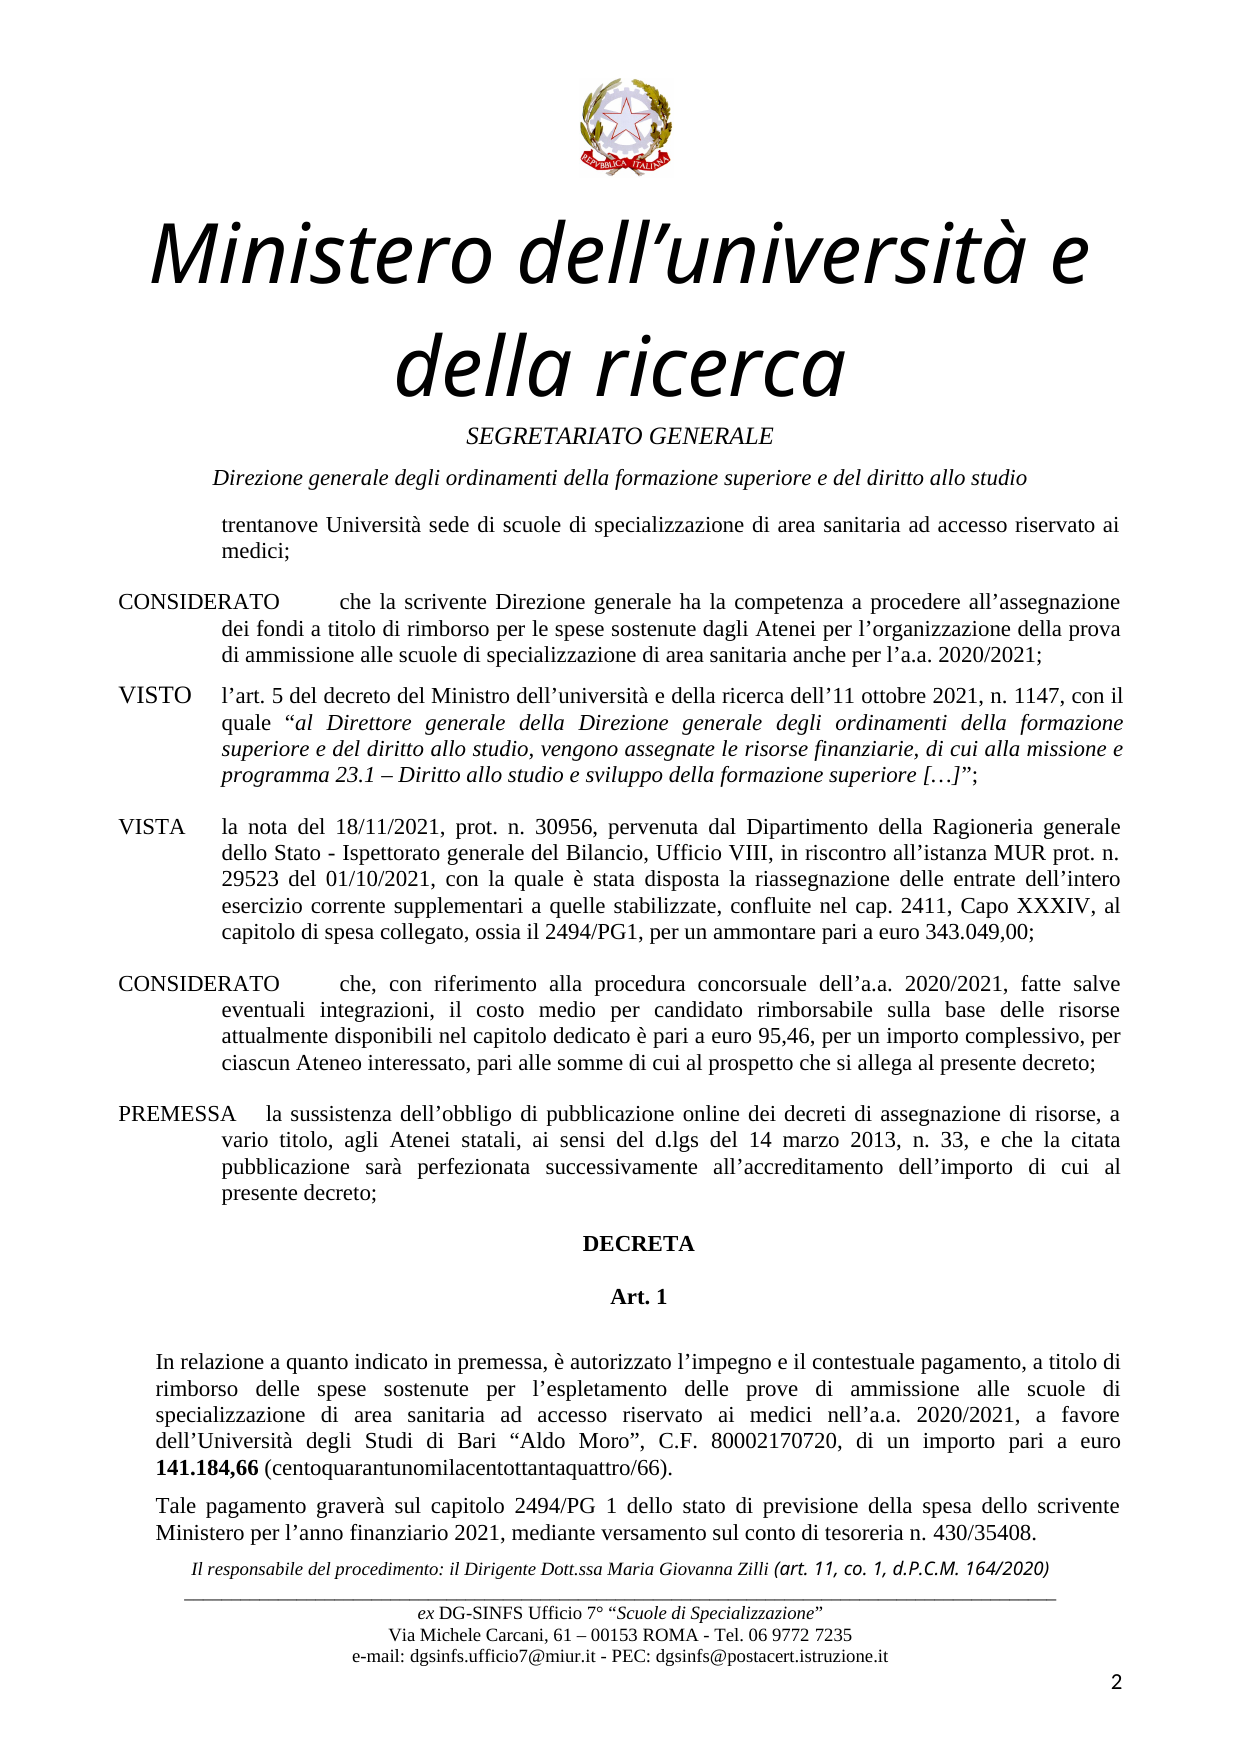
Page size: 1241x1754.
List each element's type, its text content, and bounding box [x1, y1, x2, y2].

text DECRETA [155, 1230, 1122, 1257]
text PREMESSA la sussistenza dell’obbligo di pubblicazione online dei decreti di assegnazione di risorse, a vario titolo, agli Atenei statali, ai sensi del d.lgs del 14 marzo 2013, n. 33, e che la citata pubblicazione sarà perfezionata successivamente all’accreditamento dell’importo di cui al presente decreto; [118, 1100, 1122, 1205]
text VISTO l’art. 5 del decreto del Ministro dell’università e della ricerca dell’11 ottobre 2021, n. 1147, con il quale “al Direttore generale della Direzione generale degli ordinamenti della formazione superiore e del diritto allo studio, vengono assegnate le risorse finanziarie, di cui alla missione e programma 23.1 – Diritto allo studio e sviluppo della formazione superiore […]”; [118, 680, 1125, 788]
text CONSIDERATO che, con riferimento alla procedura concorsuale dell’a.a. 2020/2021, fatte salve eventuali integrazioni, il costo medio per candidato rimborsabile sulla base delle risorse attualmente disponibili nel capitolo dedicato è pari a euro 95,46, per un importo complessivo, per ciascun Ateneo interessato, pari alle somme di cui al prospetto che si allega al presente decreto; [118, 969, 1122, 1075]
text Tale pagamento graverà sul capitolo 2494/PG 1 dello stato di previsione della spesa dello scrivente Ministero per l’anno finanziario 2021, mediante versamento sul conto di tesoreria n. 430/35408. [155, 1493, 1122, 1545]
text CONSIDERATO che la scrivente Direzione generale ha la competenza a procedere all’assegnazione dei fondi a titolo di rimborso per le spese sostenute dagli Atenei per l’organizzazione della prova di ammissione alle scuole di specializzazione di area sanitaria anche per l’a.a. 2020/2021; [118, 588, 1122, 667]
text Art. 1 [155, 1283, 1122, 1309]
picture [578, 78, 674, 178]
text In relazione a quanto indicato in premessa, è autorizzato l’impegno e il contestuale pagamento, a titolo di rimborso delle spese sostenute per l’espletamento delle prove di ammissione alle scuole di specializzazione di area sanitaria ad accesso riservato ai medici nell’a.a. 2020/2021, a favore dell’Università degli Studi di Bari “Aldo Moro”, C.F. 80002170720, di un importo pari a euro 141.184,66 (centoquarantunomilacentottantaquattro/66). [155, 1348, 1122, 1480]
text VISTA la nota del 18/11/2021, prot. n. 30956, pervenuta dal Dipartimento della Ragioneria generale dello Stato - Ispettorato generale del Bilancio, Ufficio VIII, in riscontro all’istanza MUR prot. n. 29523 del 01/10/2021, con la quale è stata disposta la riassegnazione delle entrate dell’intero esercizio corrente supplementari a quelle stabilizzate, confluite nel cap. 2411, Capo XXXIV, al capitolo di spesa collegato, ossia il 2494/PG1, per un ammontare pari a euro 343.049,00; [118, 813, 1122, 944]
